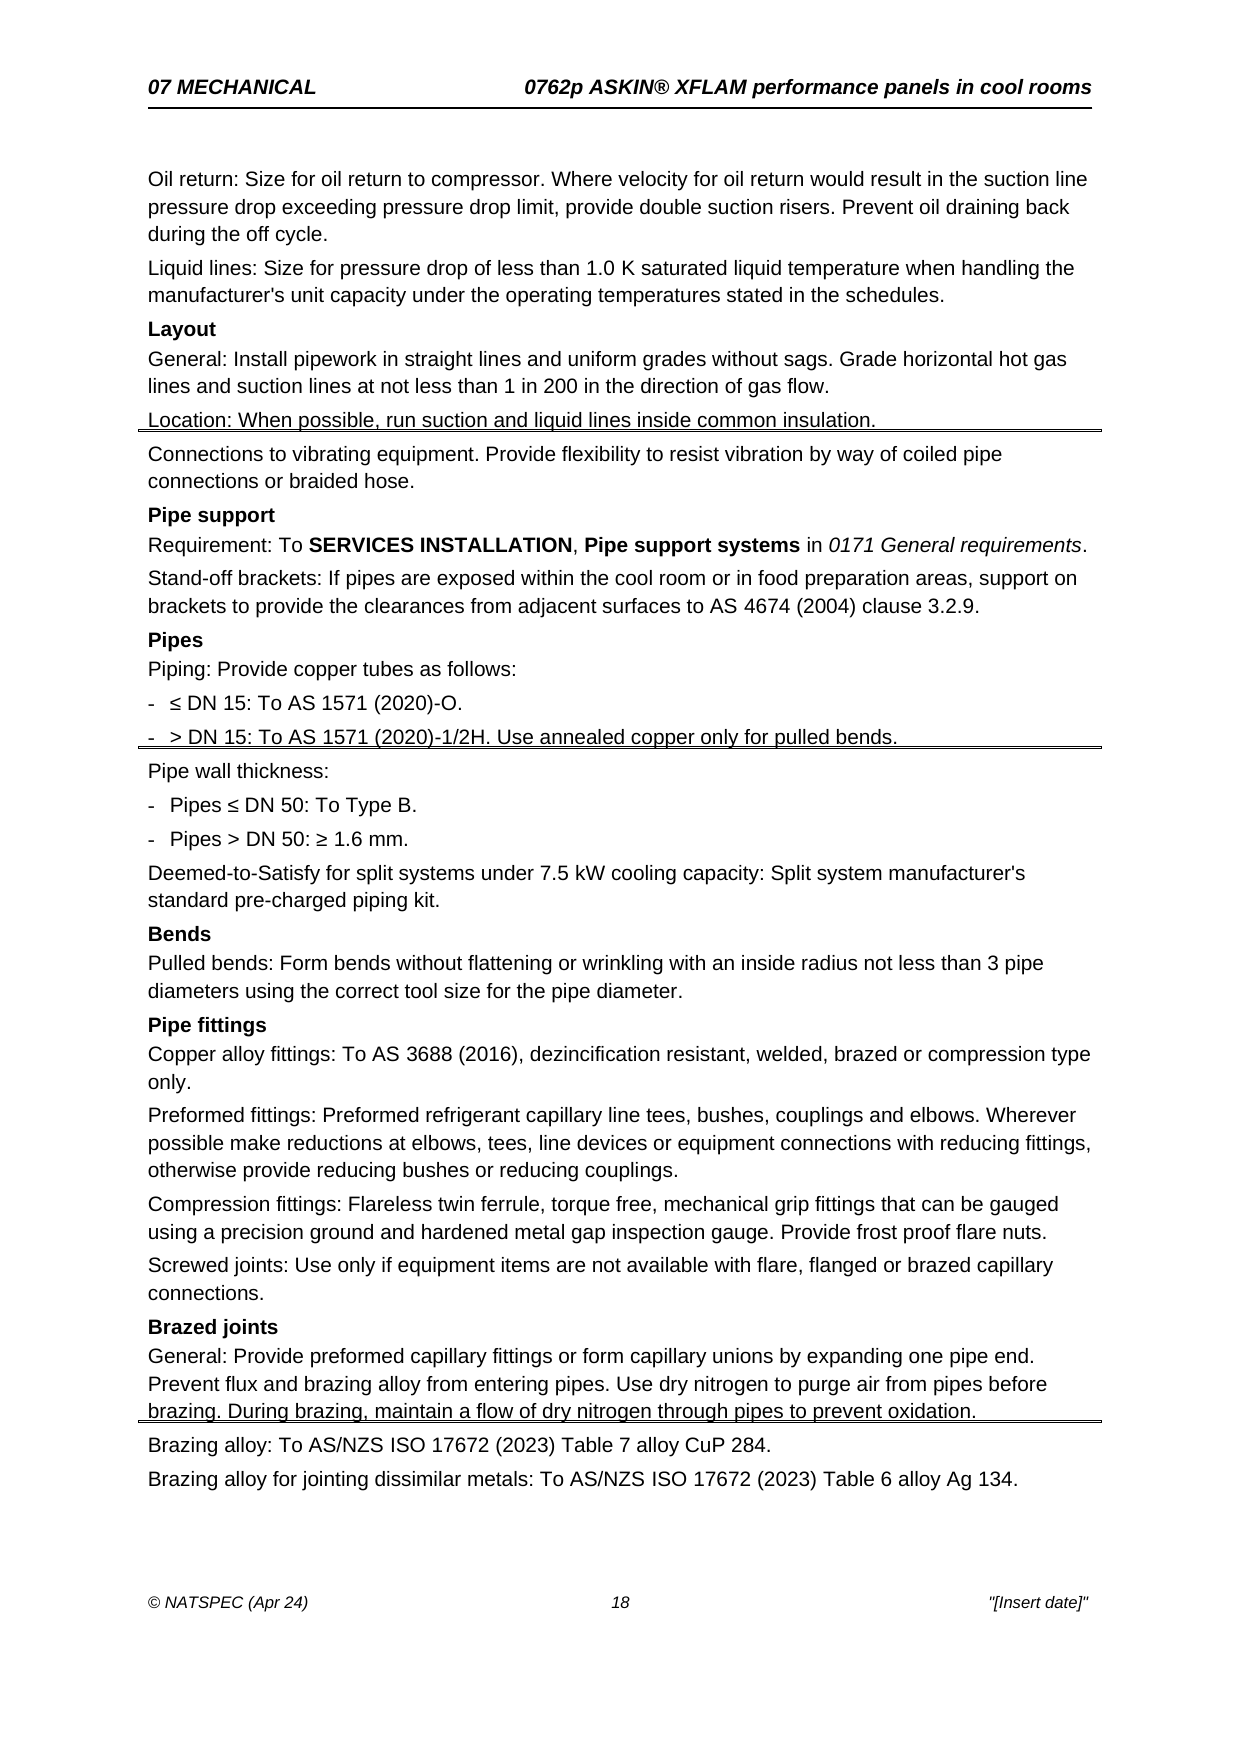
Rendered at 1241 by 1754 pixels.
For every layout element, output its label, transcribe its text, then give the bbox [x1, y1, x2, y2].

text Brazing alloy for jointing dissimilar metals: To AS/NZS ISO 17672 (2023) Table 6 alloy Ag 134. [148, 1467, 1092, 1491]
subtitle Pipe fittings [148, 1012, 1092, 1036]
text Pipe wall thickness: [148, 759, 1092, 783]
text Connections to vibrating equipment. Provide flexibility to resist vibration by way of coiled pipe connections or braided hose. [148, 442, 1092, 493]
text > DN 15: To AS 1571 (2020)-1/2H. Use annealed copper only for pulled bends. [148, 725, 1092, 746]
text Deemed-to-Satisfy for split systems under 7.5 kW cooling capacity: Split system manufacturer's standard pre-charged piping kit. [148, 860, 1092, 912]
text Preformed fittings: Preformed refrigerant capillary line tees, bushes, couplings and elbows. Wherever possible make reductions at elbows, tees, line devices or equipment connections with reducing fittings, otherwise provide reducing bushes or reducing couplings. [148, 1103, 1092, 1182]
text Piping: Provide copper tubes as follows: [148, 657, 1092, 681]
text Copper alloy fittings: To AS 3688 (2016), dezincification resistant, welded, brazed or compression type only. [148, 1042, 1092, 1093]
subtitle Bends [148, 922, 1092, 946]
subtitle Brazed joints [148, 1314, 1092, 1338]
text Stand-off brackets: If pipes are exposed within the cool room or in food preparation areas, support on brackets to provide the clearances from adjacent surfaces to AS 4674 (2004) clause 3.2.9. [148, 566, 1092, 618]
text Pipes > DN 50: ≥ 1.6 mm. [148, 826, 1092, 851]
text Oil return: Size for oil return to compressor. Where velocity for oil return would result in the suction line pressure drop exceeding pressure drop limit, provide double suction risers. Prevent oil draining back during the off cycle. [148, 167, 1092, 246]
text General: Install pipework in straight lines and uniform grades without sags. Grade horizontal hot gas lines and suction lines at not less than 1 in 200 in the direction of gas flow. [148, 347, 1092, 398]
text Liquid lines: Size for pressure drop of less than 1.0 K saturated liquid temperature when handling the manufacturer's unit capacity under the operating temperatures stated in the schedules. [148, 256, 1092, 307]
text Pulled bends: Form bends without flattening or wrinkling with an inside radius not less than 3 pipe diameters using the correct tool size for the pipe diameter. [148, 951, 1092, 1003]
text Brazing alloy: To AS/NZS ISO 17672 (2023) Table 7 alloy CuP 284. [148, 1433, 1092, 1457]
text Pipes ≤ DN 50: To Type B. [148, 792, 1092, 817]
text Screwed joints: Use only if equipment items are not available with flare, flanged or brazed capillary connections. [148, 1253, 1092, 1305]
text Requirement: To SERVICES INSTALLATION, Pipe support systems in 0171 General requirements. [148, 532, 1092, 556]
subtitle Layout [148, 317, 1092, 341]
text Compression fittings: Flareless twin ferrule, torque free, mechanical grip fittings that can be gauged using a precision ground and hardened metal gap inspection gauge. Provide frost proof flare nuts. [148, 1192, 1092, 1243]
text General: Provide preformed capillary fittings or form capillary unions by expanding one pipe end. Prevent flux and brazing alloy from entering pipes. Use dry nitrogen to purge air from pipes before brazing. During brazing, maintain a flow of dry nitrogen through pipes to prevent oxidation. [148, 1344, 1092, 1420]
subtitle Pipes [148, 627, 1092, 651]
subtitle Pipe support [148, 503, 1092, 527]
text ≤ DN 15: To AS 1571 (2020)-O. [148, 691, 1092, 715]
text Location: When possible, run suction and liquid lines inside common insulation. [148, 408, 1092, 429]
